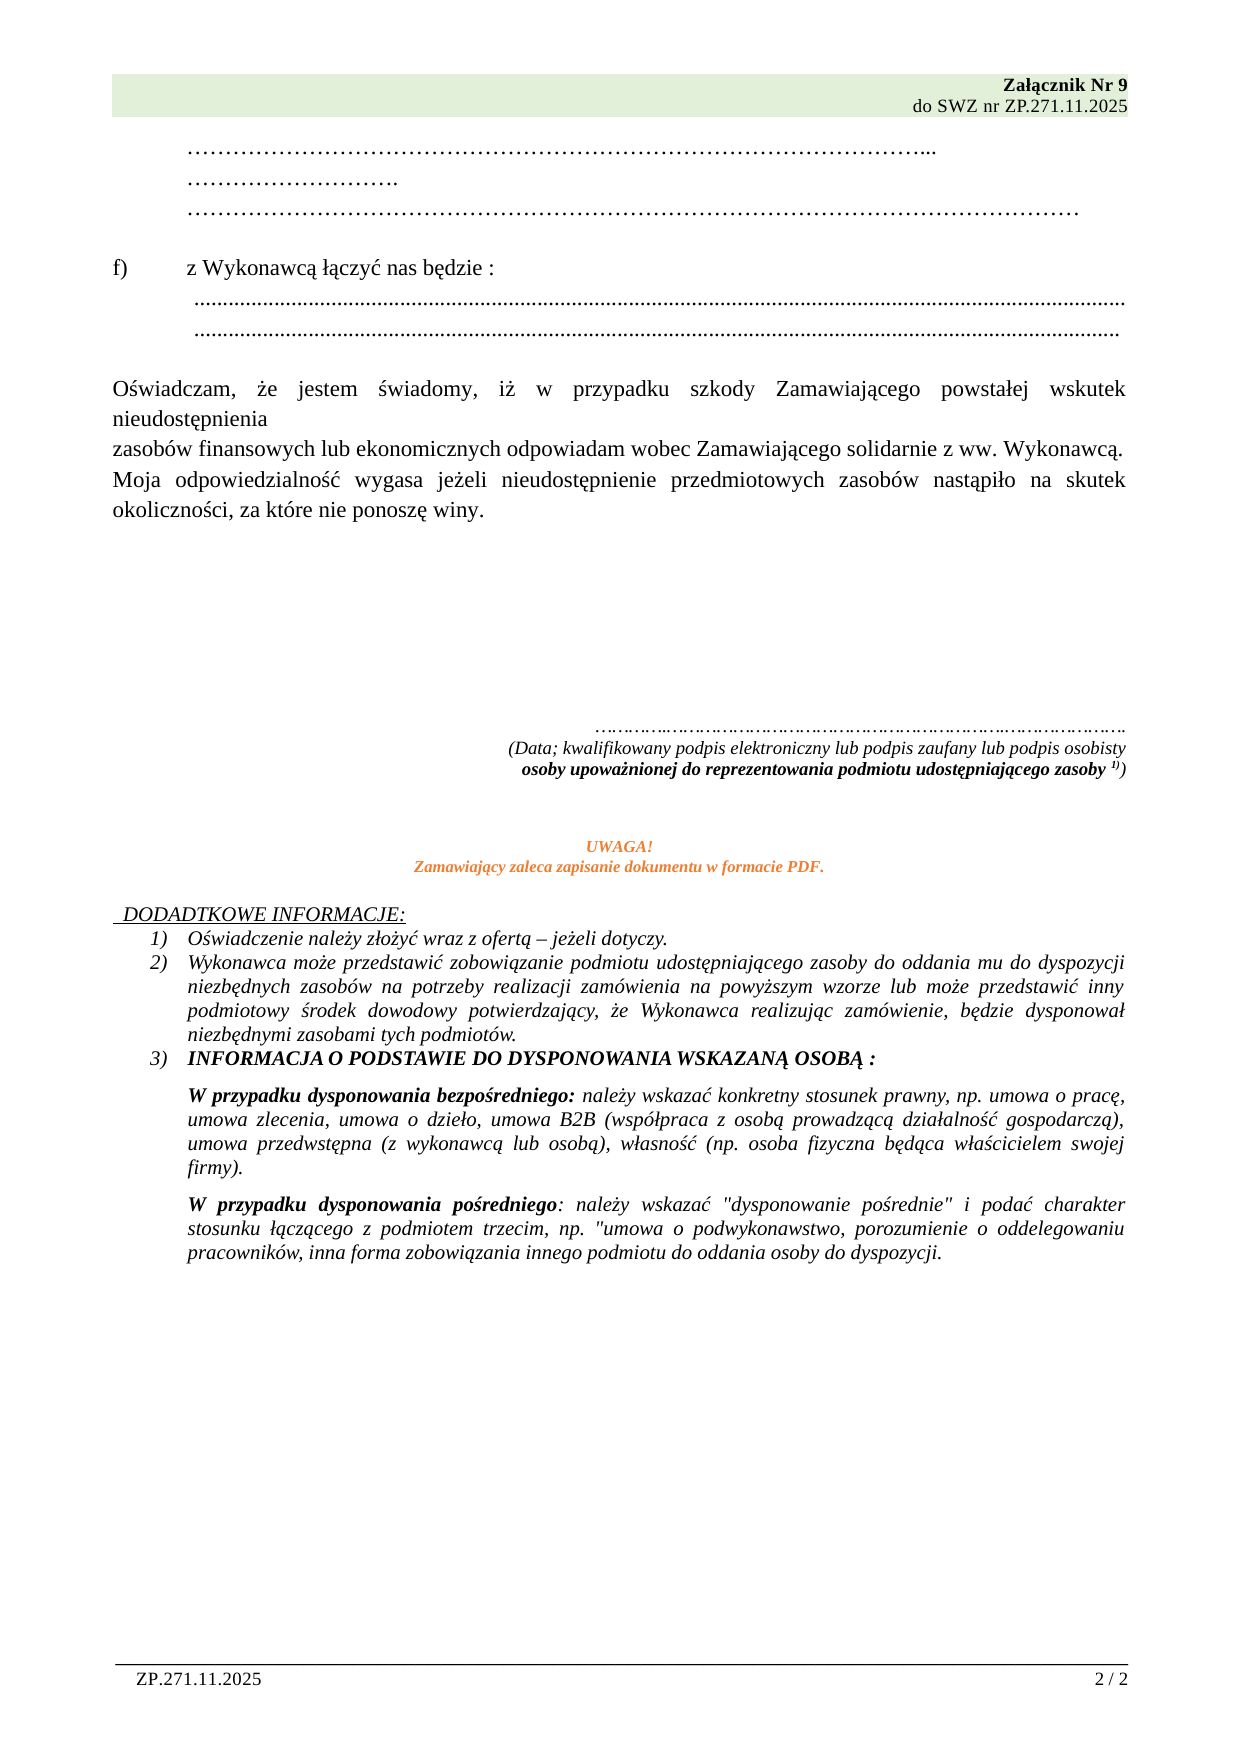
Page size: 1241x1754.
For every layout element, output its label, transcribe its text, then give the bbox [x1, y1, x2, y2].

list INFORMACJA O PODSTAWIE DO DYSPONOWANIA WSKAZANĄ OSOBĄ : [150, 1046, 1128, 1070]
list Wykonawca może przedstawić zobowiązanie podmiotu udostępniającego zasoby do oddania mu do dyspozycji niezbędnych zasobów na potrzeby realizacji zamówienia na powyższym wzorze lub może przedstawić inny podmiotowy środek dowodowy potwierdzający, że Wykonawca realizując zamówienie, będzie dysponował niezbędnymi zasobami tych podmiotów. [150, 950, 1128, 1046]
text ..................................................................................................................................................................................................................................................................................................................................... [194, 284, 1128, 341]
text DODADTKOWE INFORMACJE: [112, 902, 1128, 926]
list Oświadczenie należy złożyć wraz z ofertą – jeżeli dotyczy. [150, 926, 1128, 950]
list W przypadku dysponowania bezpośredniego: należy wskazać konkretny stosunek prawny, np. umowa o pracę, umowa zlecenia, umowa o dzieło, umowa B2B (współpraca z osobą prowadzącą działalność gospodarczą), umowa przedwstępna (z wykonawcą lub osobą), własność (np. osoba fizyczna będąca właścicielem swojej firmy). [187, 1083, 1128, 1179]
text ……………………………………………………………………………………...……………………….……………………………………………………………………………………………………… [186, 133, 1128, 220]
text zasobów finansowych lub ekonomicznych odpowiadam wobec Zamawiającego solidarnie z ww. Wykonawcą. [112, 436, 1128, 462]
text UWAGA! [112, 837, 1128, 856]
text Oświadczam, że jestem świadomy, iż w przypadku szkody Zamawiającego powstałej wskutek nieudostępnienia [112, 375, 1128, 432]
list W przypadku dysponowania pośredniego: należy wskazać "dysponowanie pośrednie" i podać charakter stosunku łączącego z podmiotem trzecim, np. "umowa o podwykonawstwo, porozumienie o oddelegowaniu pracowników, inna forma zobowiązania innego podmiotu do oddania osoby do dyspozycji. [187, 1192, 1128, 1264]
list z Wykonawcą łączyć nas będzie : [112, 254, 1128, 281]
text osoby upoważnionej do reprezentowania podmiotu udostępniającego zasoby 1)) [407, 758, 1128, 780]
text Zamawiający zaleca zapisanie dokumentu w formacie PDF. [112, 856, 1128, 876]
text Moja odpowiedzialność wygasa jeżeli nieudostępnienie przedmiotowych zasobów nastąpiło na skutek okoliczności, za które nie ponoszę winy. [112, 466, 1128, 522]
text (Data; kwalifikowany podpis elektroniczny lub podpis zaufany lub podpis osobisty [112, 737, 1128, 758]
text ………….…………………………………………………….…………………. [481, 715, 1128, 737]
